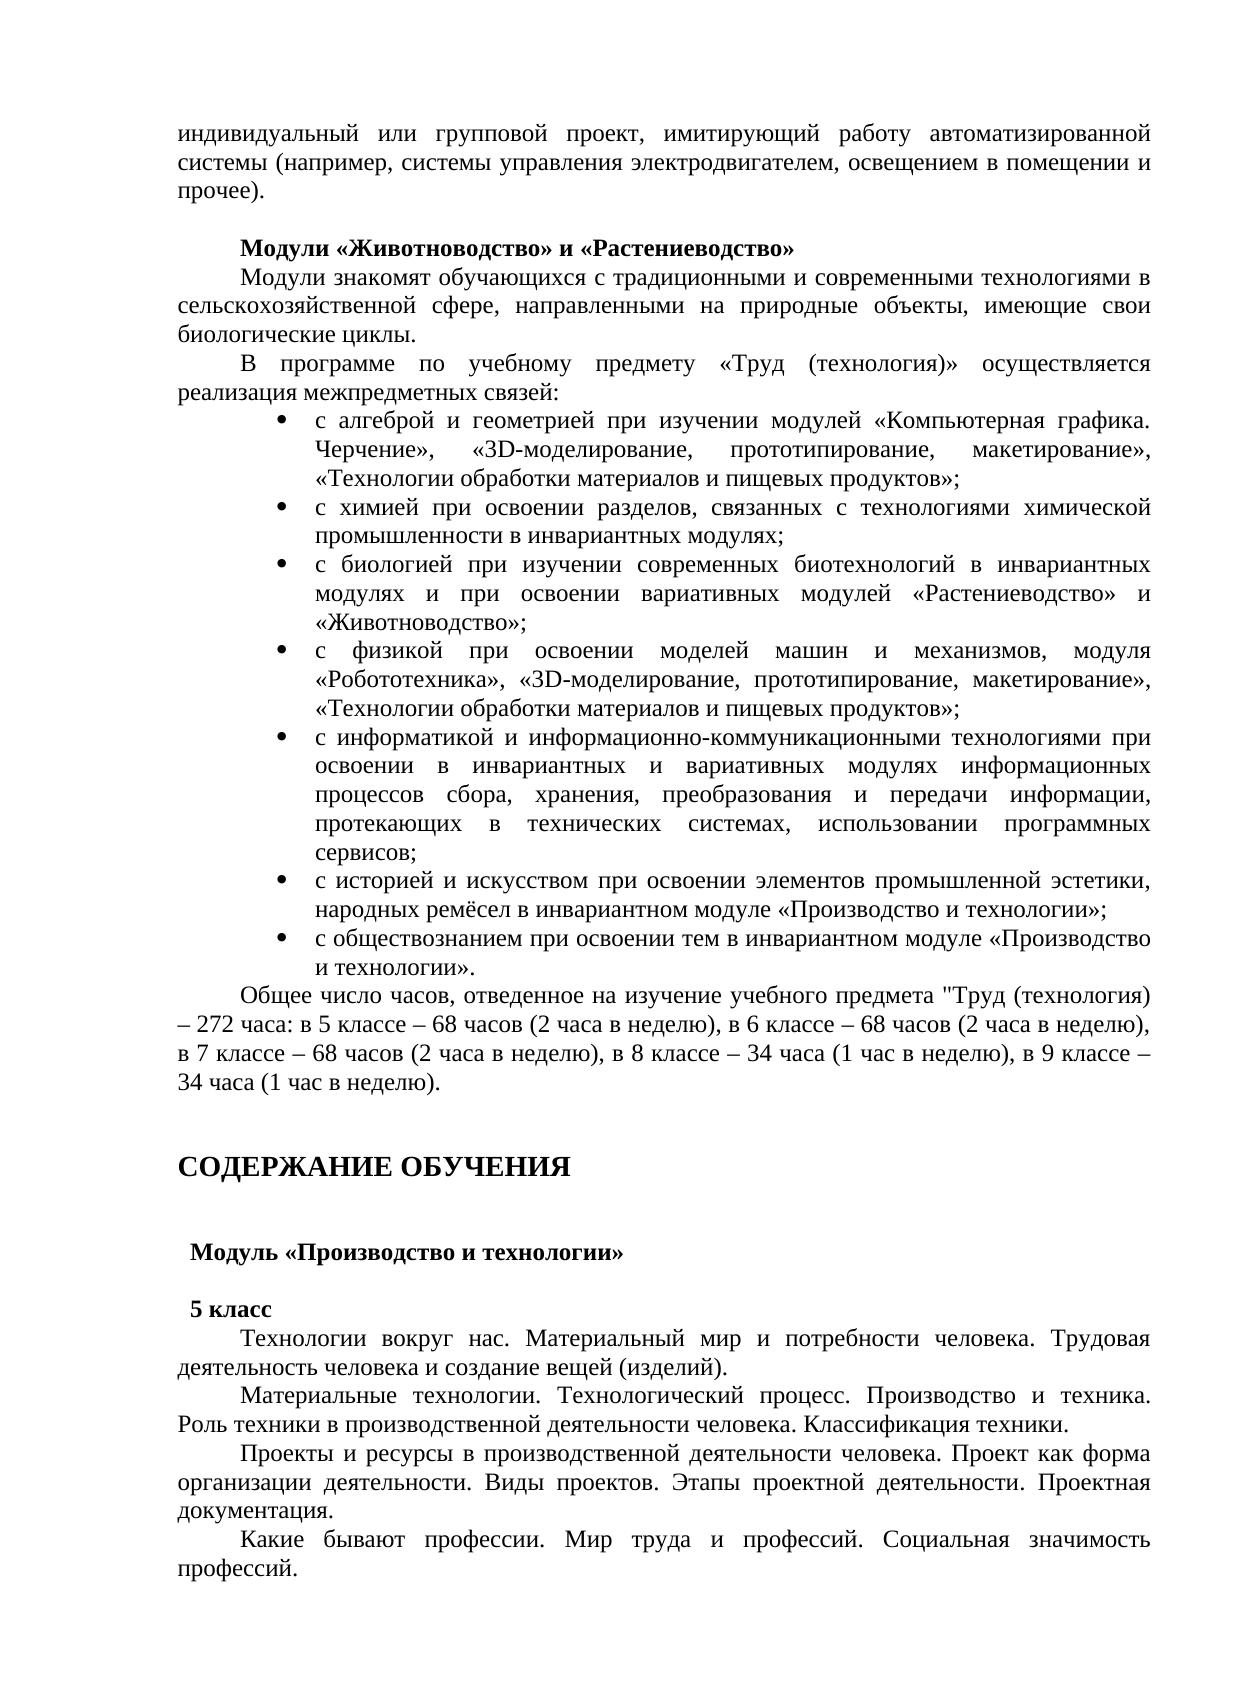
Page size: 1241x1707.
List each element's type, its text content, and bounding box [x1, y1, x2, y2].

list с химией при освоении разделов, связанных с технологиями химической промышленности в инвариантных модулях; [277, 492, 1152, 549]
text СОДЕРЖАНИЕ ОБУЧЕНИЯ [177, 1149, 1152, 1182]
text Модули «Животноводство» и «Растениеводство» [177, 233, 1152, 262]
text Модуль «Производство и технологии» [190, 1237, 1152, 1266]
list с биологией при изучении современных биотехнологий в инвариантных модулях и при освоении вариативных модулей «Растениеводство» и «Животноводство»; [277, 549, 1152, 636]
text 5 класс [190, 1294, 1152, 1323]
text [177, 118, 1152, 204]
list с информатикой и информационно-коммуникационными технологиями при освоении в инвариантных и вариативных модулях информационных процессов сбора, хранения, преобразования и передачи информации, протекающих в технических системах, использовании программных сервисов; [277, 722, 1152, 866]
list с физикой при освоении моделей машин и механизмов, модуля «Робототехника», «3D-моделирование, прототипирование, макетирование», «Технологии обработки материалов и пищевых продуктов»; [277, 636, 1152, 722]
list с историей и искусством при освоении элементов промышленной эстетики, народных ремёсел в инвариантном модуле «Производство и технологии»; [277, 866, 1152, 923]
text В программе по учебному предмету «Труд (технология)» осуществляется реализация межпредметных связей: [177, 348, 1152, 406]
text Модули знакомят обучающихся с традиционными и современными технологиями в сельскохозяйственной сфере, направленными на природные объекты, имеющие свои биологические циклы. [177, 262, 1152, 348]
text Общее число часов, отведенное на изучение учебного предмета "Труд (технология) – 272 часа: в 5 классе – 68 часов (2 часа в неделю), в 6 классе – 68 часов (2 часа в неделю), в 7 классе – 68 часов (2 часа в неделю), в 8 классе – 34 часа (1 час в неделю), в 9 классе – 34 часа (1 час в неделю). [177, 981, 1152, 1096]
list с алгеброй и геометрией при изучении модулей «Компьютерная графика. Черчение», «3D-моделирование, прототипирование, макетирование», «Технологии обработки материалов и пищевых продуктов»; [277, 406, 1152, 492]
text Проекты и ресурсы в производственной деятельности человека. Проект как форма организации деятельности. Виды проектов. Этапы проектной деятельности. Проектная документация. [177, 1438, 1152, 1524]
text Технологии вокруг нас. Материальный мир и потребности человека. Трудовая деятельность человека и создание вещей (изделий). [177, 1323, 1152, 1381]
text Материальные технологии. Технологический процесс. Производство и техника. Роль техники в производственной деятельности человека. Классификация техники. [177, 1381, 1152, 1438]
text Какие бывают профессии. Мир труда и профессий. Социальная значимость профессий. [177, 1524, 1152, 1582]
list с обществознанием при освоении тем в инвариантном модуле «Производство и технологии». [277, 923, 1152, 981]
